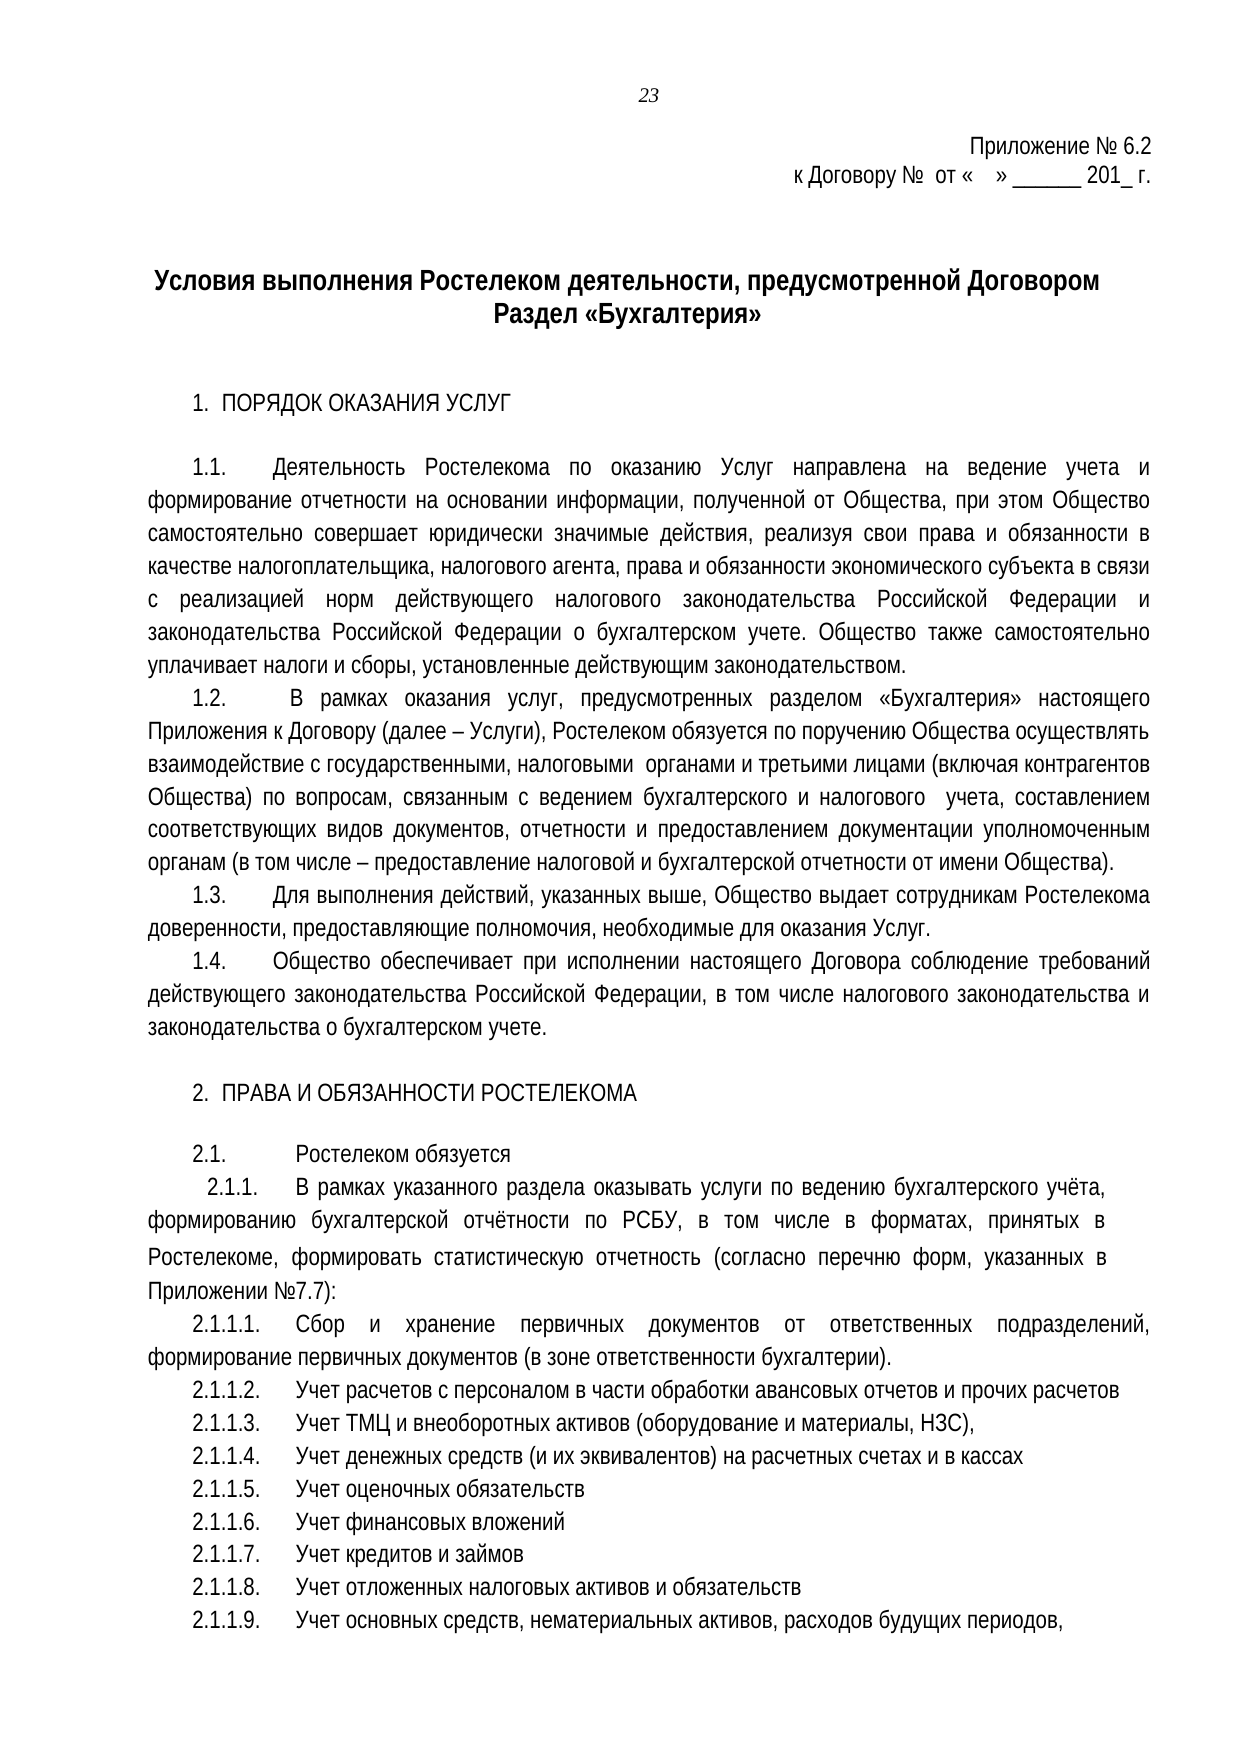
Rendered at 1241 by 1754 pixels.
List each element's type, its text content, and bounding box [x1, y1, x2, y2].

list Деятельность Ростелекома по оказанию Услуг направлена на ведение учета и формирование отчетности на основании информации, полученной от Общества, при этом Общество самостоятельно совершает юридически значимые действия, реализуя свои права и обязанности в качестве налогоплательщика, налогового агента, права и обязанности экономического субъекта в связи с реализацией норм действующего налогового законодательства Российской Федерации и законодательства Российской Федерации о бухгалтерском учете. Общество также самостоятельно уплачивает налоги и сборы, установленные действующим законодательством. [148, 452, 1152, 678]
list Учет отложенных налоговых активов и обязательств [148, 1572, 1152, 1601]
list Учет ТМЦ и внеоборотных активов (оборудование и материалы, НЗС), [148, 1408, 1152, 1436]
list ПРАВА И ОБЯЗАННОСТИ РОСТЕЛЕКОМА [148, 1078, 1152, 1106]
list Учет оценочных обязательств [148, 1473, 1152, 1502]
list Учет денежных средств (и их эквивалентов) на расчетных счетах и в кассах [148, 1441, 1152, 1469]
list Для выполнения действий, указанных выше, Общество выдает сотрудникам Ростелекома доверенности, предоставляющие полномочия, необходимые для оказания Услуг. [148, 880, 1152, 942]
list Учет основных средств, нематериальных активов, расходов будущих периодов, [148, 1605, 1152, 1634]
list Сбор и хранение первичных документов от ответственных подразделений, формирование первичных документов (в зоне ответственности бухгалтерии). [148, 1309, 1152, 1371]
list Общество обеспечивает при исполнении настоящего Договора соблюдение требований действующего законодательства Российской Федерации, в том числе налогового законодательства и законодательства о бухгалтерском учете. [148, 946, 1152, 1041]
list В рамках указанного раздела оказывать услуги по ведению бухгалтерского учёта, формированию бухгалтерской отчётности по РСБУ, в том числе в форматах, принятых в Ростелекоме, формировать статистическую отчетность (согласно перечню форм, указанных в Приложении №7.7): [148, 1172, 1107, 1305]
text Условия выполнения Ростелеком деятельности, предусмотренной Договором Раздел «Бухгалтерия» [148, 263, 1107, 330]
text Приложение № 6.2 [148, 131, 1152, 160]
list ПОРЯДОК ОКАЗАНИЯ УСЛУГ [148, 388, 1152, 417]
list Учет расчетов с персоналом в части обработки авансовых отчетов и прочих расчетов [148, 1375, 1152, 1403]
list Учет кредитов и займов [148, 1539, 1152, 1568]
list Ростелеком обязуется [148, 1139, 1152, 1168]
list Учет финансовых вложений [148, 1506, 1152, 1535]
list В рамках оказания услуг, предусмотренных разделом «Бухгалтерия» настоящего Приложения к Договору (далее – Услуги), Ростелеком обязуется по поручению Общества осуществлять взаимодействие с государственными, налоговыми органами и третьими лицами (включая контрагентов Общества) по вопросам, связанным с ведением бухгалтерского и налогового учета, составлением соответствующих видов документов, отчетности и предоставлением документации уполномоченным органам (в том числе – предоставление налоговой и бухгалтерской отчетности от имени Общества). [148, 683, 1152, 876]
text к Договору № от « » ______ 201_ г. [148, 160, 1152, 188]
